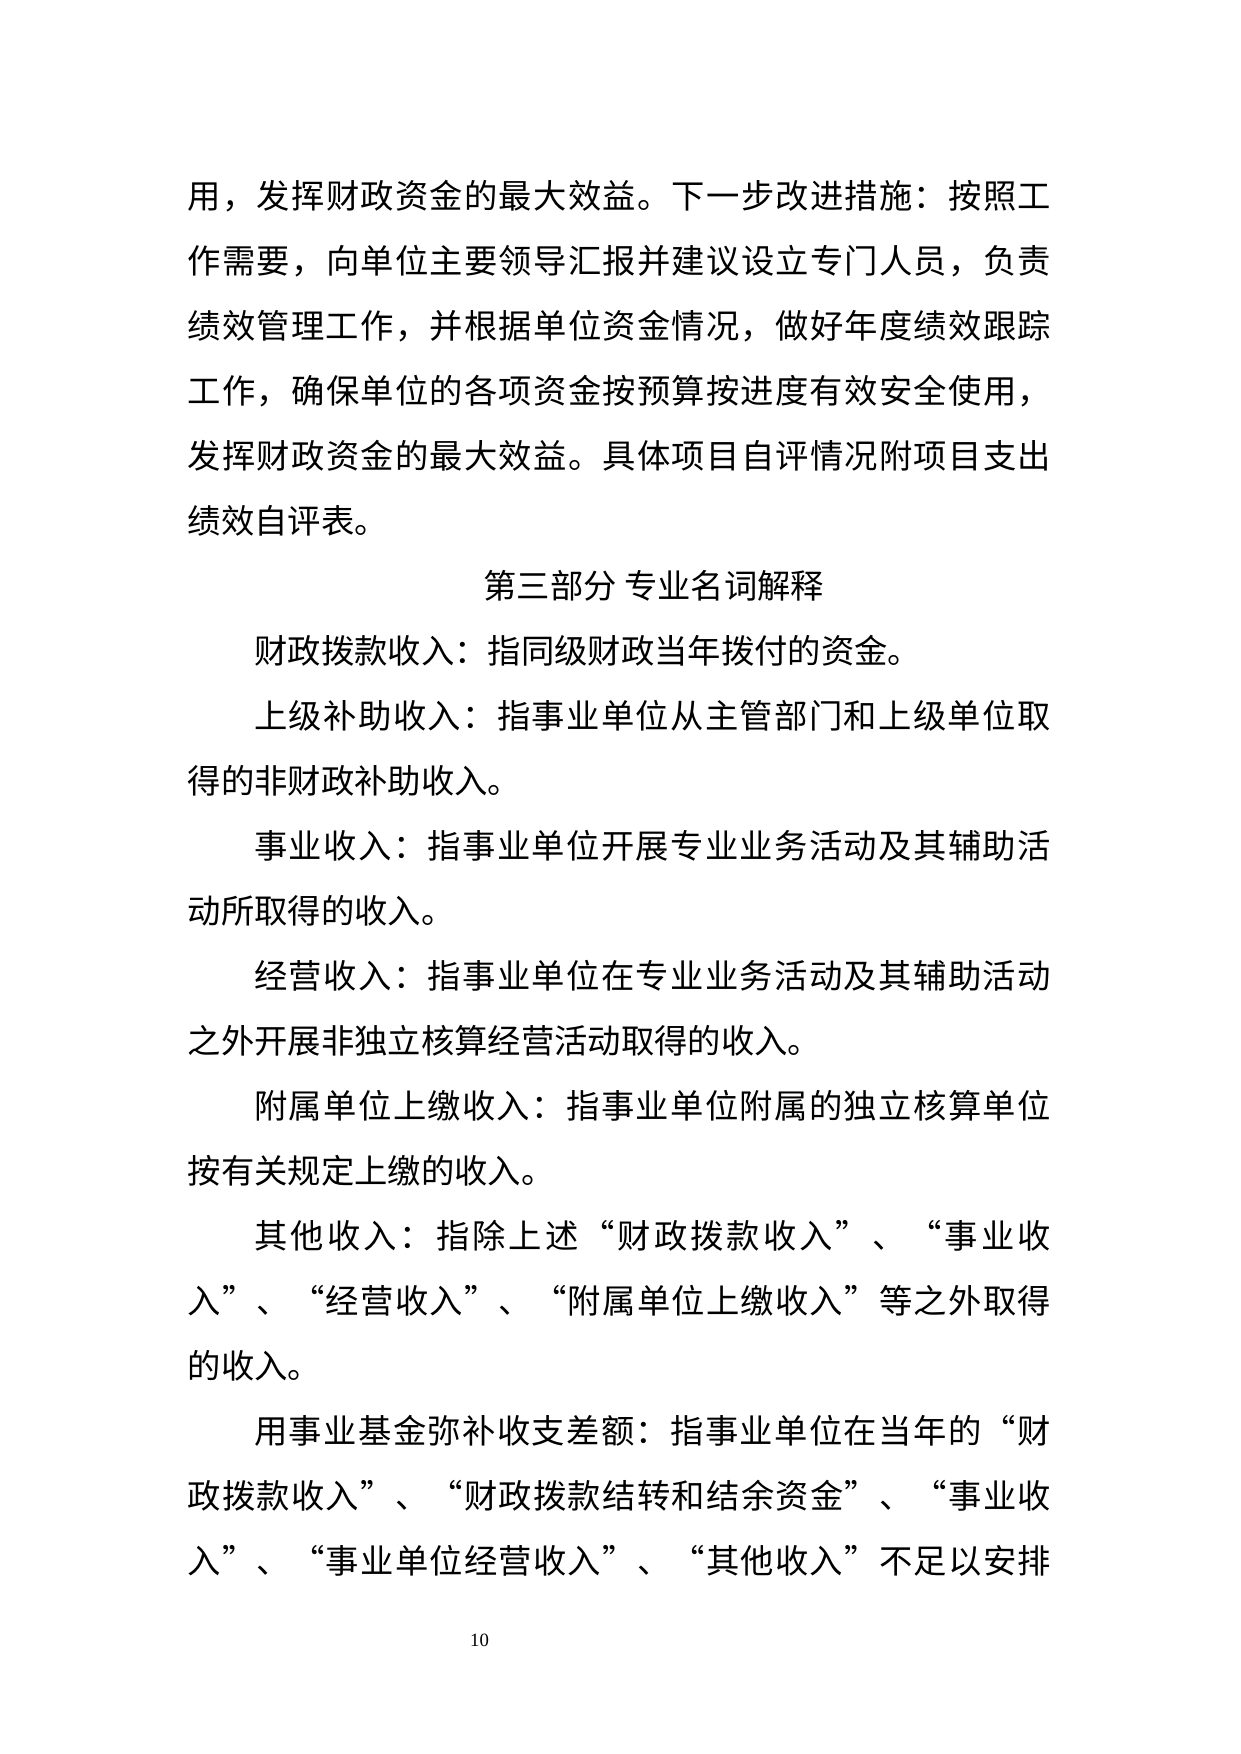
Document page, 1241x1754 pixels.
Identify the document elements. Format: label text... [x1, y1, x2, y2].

text 上级补助收入：指事业单位从主管部门和上级单位取得的非财政补助收入。 [187, 682, 1053, 812]
text 财政拨款收入：指同级财政当年拨付的资金。 [187, 617, 1053, 682]
text 第三部分 专业名词解释 [187, 552, 1053, 617]
text 附属单位上缴收入：指事业单位附属的独立核算单位按有关规定上缴的收入。 [187, 1072, 1053, 1202]
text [187, 1397, 1053, 1592]
text 其他收入：指除上述“财政拨款收入”、“事业收入”、“经营收入”、“附属单位上缴收入”等之外取得的收入。 [187, 1202, 1053, 1397]
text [187, 162, 1053, 552]
text 事业收入：指事业单位开展专业业务活动及其辅助活动所取得的收入。 [187, 812, 1053, 942]
text 经营收入：指事业单位在专业业务活动及其辅助活动之外开展非独立核算经营活动取得的收入。 [187, 942, 1053, 1072]
